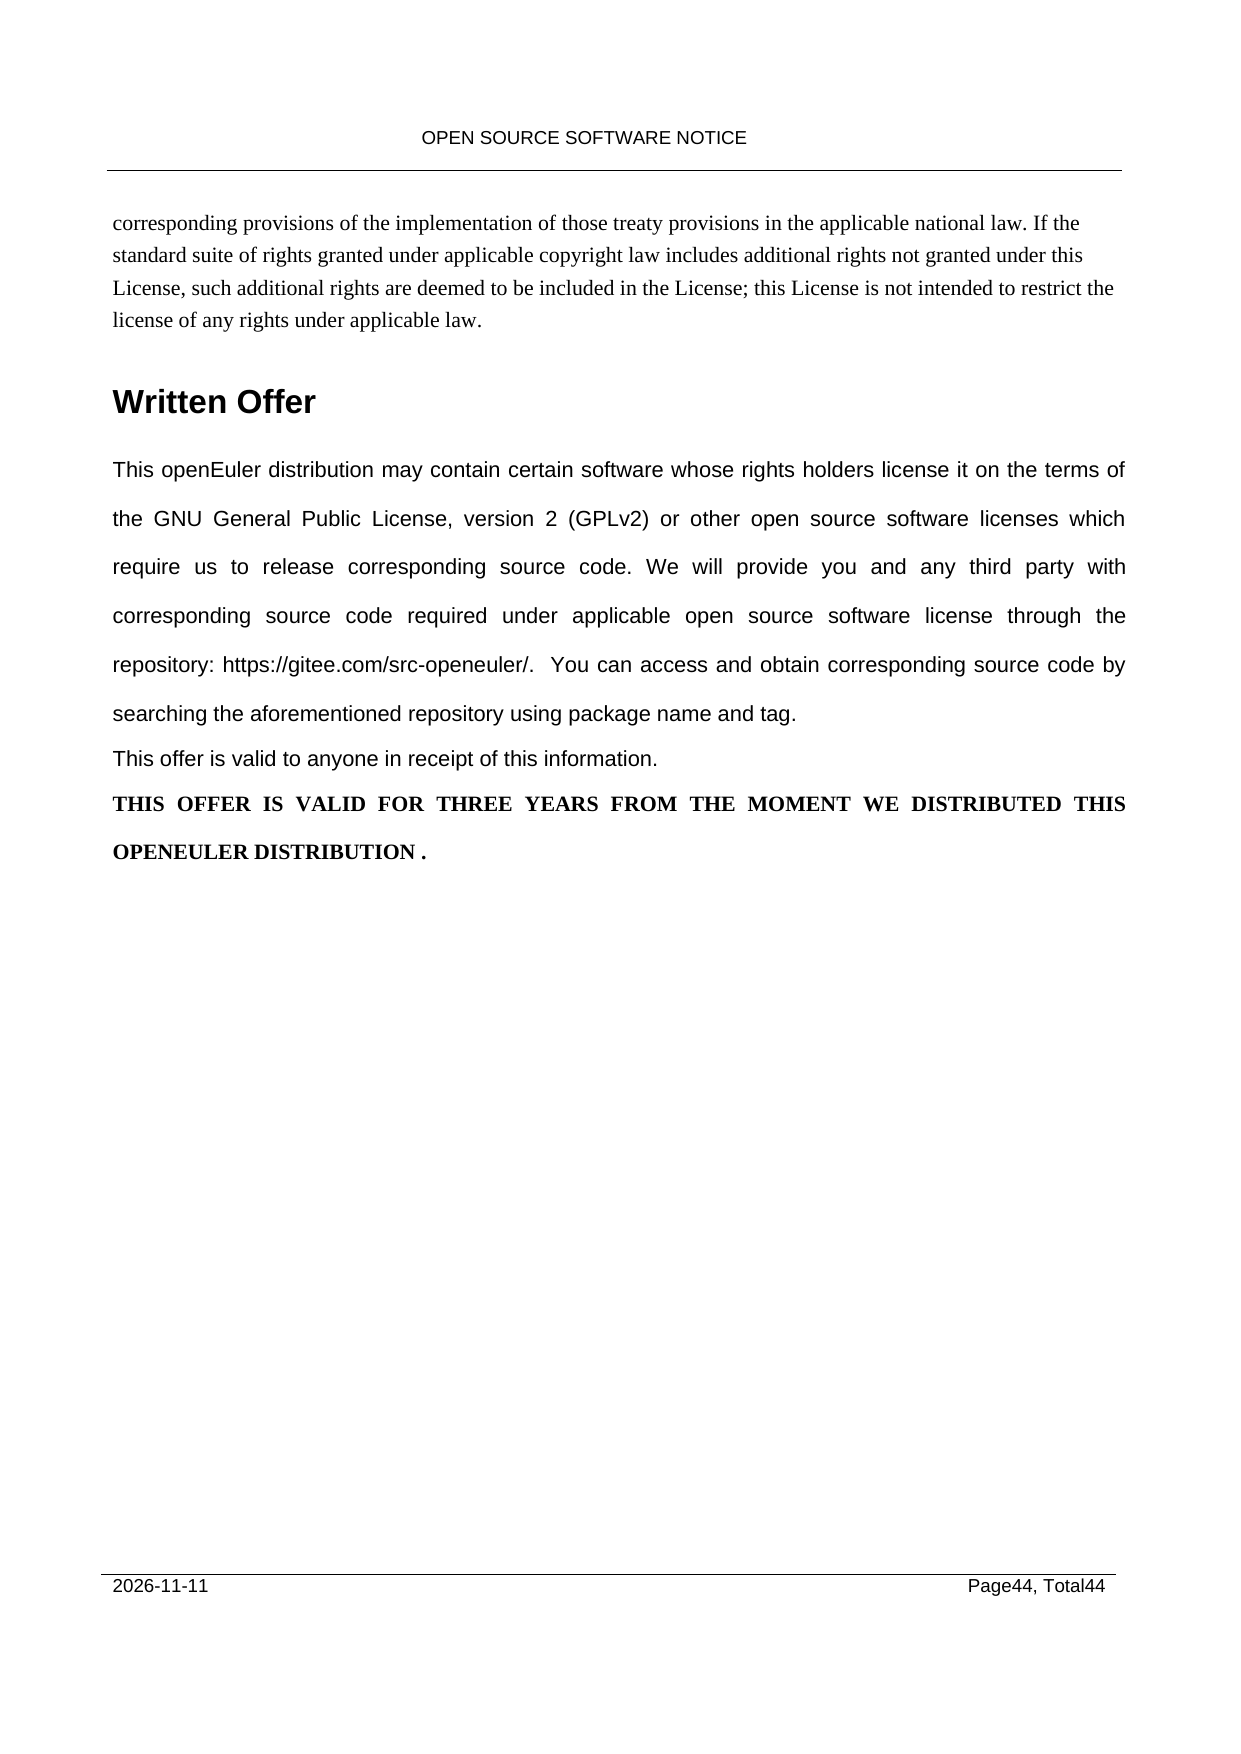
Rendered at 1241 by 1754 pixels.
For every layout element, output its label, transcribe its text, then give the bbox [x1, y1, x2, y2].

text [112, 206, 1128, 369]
text Written Offer [112, 369, 1128, 434]
text This offer is valid to anyone in receipt of this information. [112, 742, 1128, 774]
text This openEuler distribution may contain certain software whose rights holders license it on the terms of the GNU General Public License, version 2 (GPLv2) or other open source software licenses which require us to release corresponding source code. We will provide you and any third party with corresponding source code required under applicable open source software license through the repository: https://gitee.com/src-openeuler/. You can access and obtain corresponding source code by searching the aforementioned repository using package name and tag. [112, 453, 1128, 729]
text THIS OFFER IS VALID FOR THREE YEARS FROM THE MOMENT WE DISTRIBUTED THIS OPENEULER DISTRIBUTION . [112, 787, 1128, 868]
